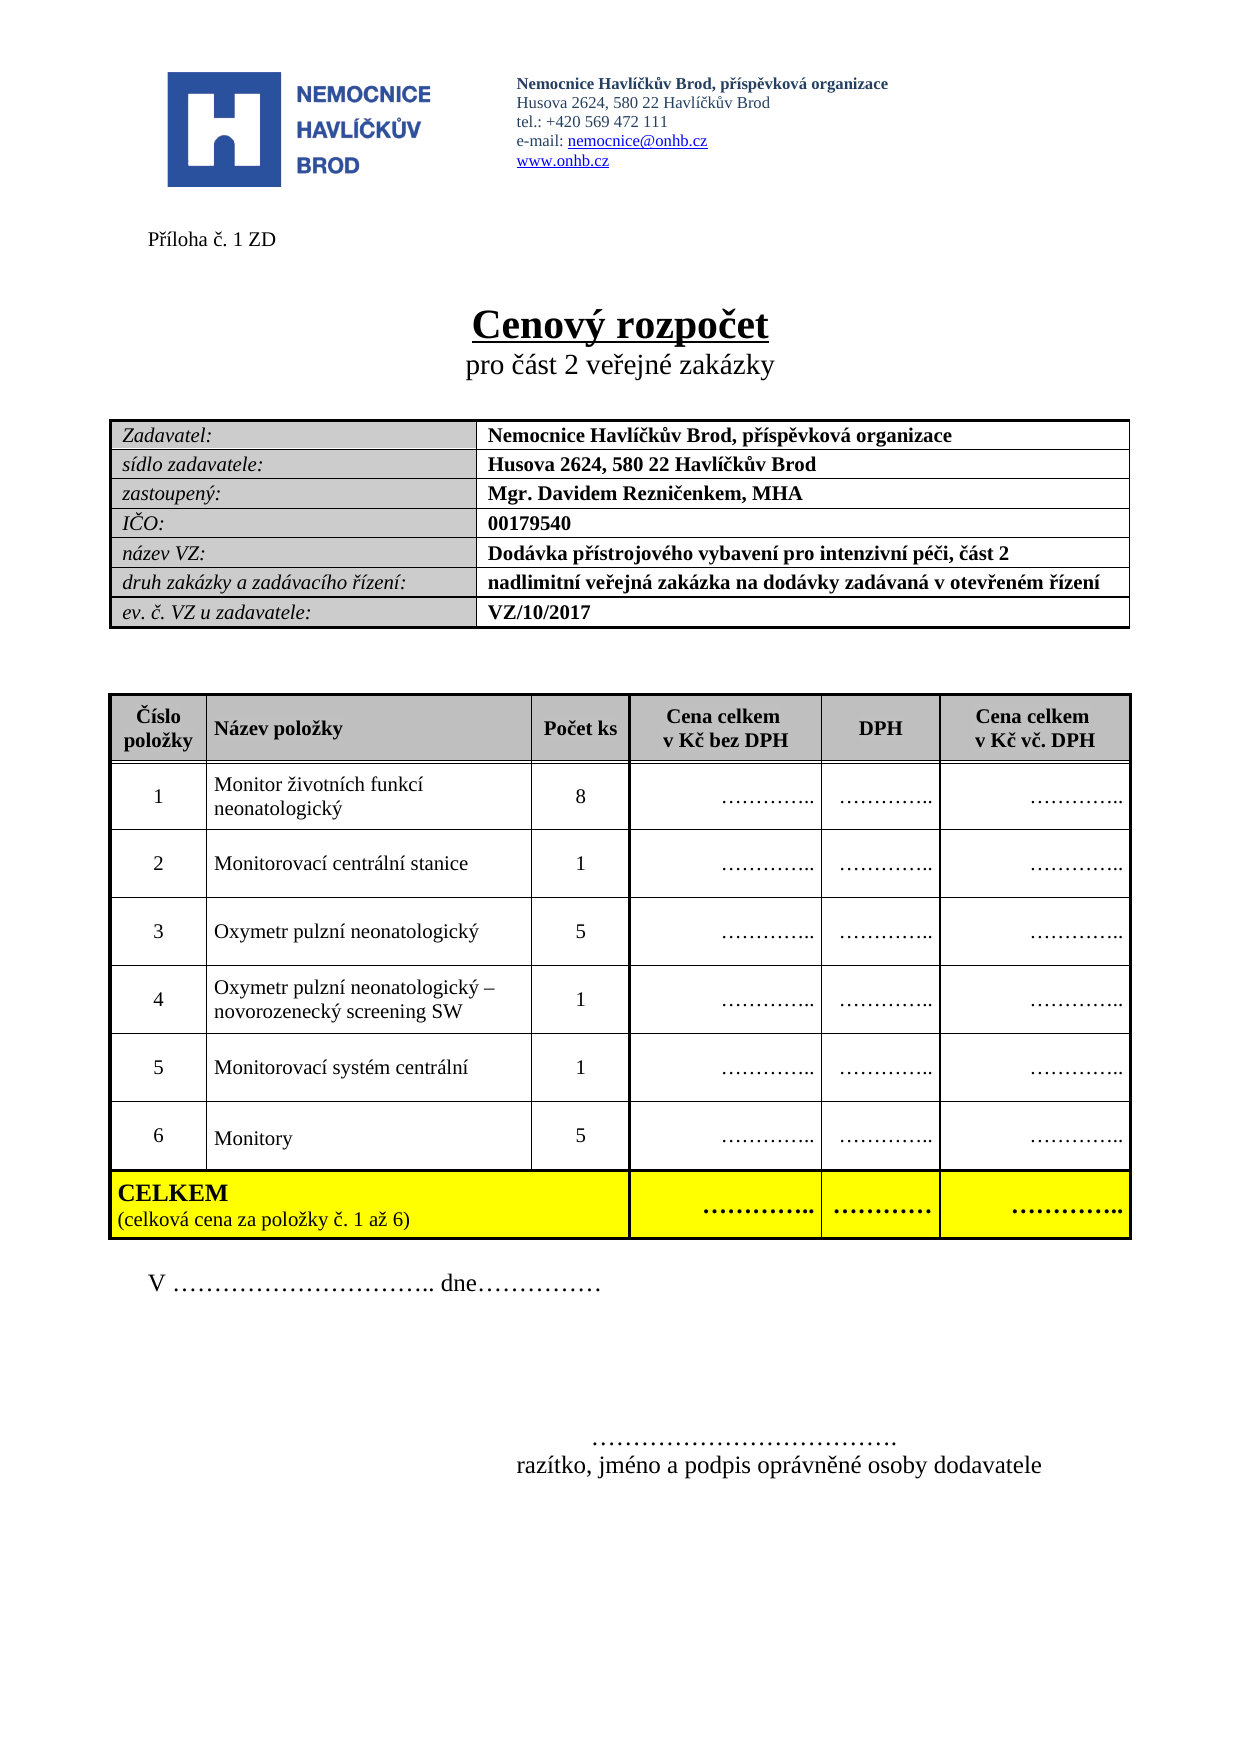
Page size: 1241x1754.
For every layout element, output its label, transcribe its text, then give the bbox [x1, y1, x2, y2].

table_cell druh zakázky a zadávacího řízení: [112, 568, 476, 596]
table_cell Monitorovací systém centrální [207, 1034, 531, 1101]
table_cell Husova 2624, 580 22 Havlíčkův Brod [477, 450, 1129, 478]
table_header Počet ks [532, 696, 628, 760]
table_cell Mgr. Davidem Rezničenkem, MHA [477, 479, 1129, 508]
table_cell 2 [112, 830, 206, 896]
table_cell Oxymetr pulzní neonatologický [207, 898, 531, 964]
table_cell Dodávka přístrojového vybavení pro intenzivní péči, část 2 [477, 538, 1129, 567]
table_cell název VZ: [112, 538, 476, 567]
table_cell 1 [532, 830, 628, 896]
table_cell VZ/10/2017 [477, 598, 1129, 626]
table_cell Monitory [207, 1102, 531, 1168]
table_cell ………….. [941, 1034, 1129, 1101]
table_cell Oxymetr pulzní neonatologický – novorozenecký screening SW [207, 966, 531, 1032]
table_cell Monitor životních funkcí neonatologický [207, 764, 531, 828]
table_cell ………….. [822, 966, 939, 1032]
table_cell ………… [822, 1172, 939, 1237]
table_header Zadavatel: [112, 422, 476, 448]
table_cell 1 [112, 764, 206, 828]
table_header Název položky [207, 696, 531, 760]
table_cell Monitorovací centrální stanice [207, 830, 531, 896]
table_cell ev. č. VZ u zadavatele: [112, 598, 476, 626]
table_cell 5 [532, 1102, 628, 1168]
table_cell ………….. [941, 966, 1129, 1032]
table_cell 5 [532, 898, 628, 964]
picture [167, 72, 431, 187]
table_cell ………….. [631, 1172, 821, 1237]
table_cell IČO: [112, 509, 476, 537]
table_cell ………….. [941, 830, 1129, 896]
table_cell ………….. [822, 1102, 939, 1168]
table_cell ………….. [631, 830, 821, 896]
text razítko, jméno a podpis oprávněné osoby dodavatele [516, 1451, 1093, 1479]
table_cell ………….. [941, 898, 1129, 964]
table_cell 8 [532, 764, 628, 828]
table_cell 3 [112, 898, 206, 964]
table_cell 00179540 [477, 509, 1129, 537]
table_header Číslo položky [112, 696, 206, 760]
table_cell ………….. [631, 898, 821, 964]
table_cell 4 [112, 966, 206, 1032]
table_header DPH [822, 696, 939, 760]
table_cell ………….. [941, 1172, 1129, 1237]
table_cell CELKEM (celková cena za položky č. 1 až 6) [112, 1172, 628, 1237]
table_header Cena celkem v Kč vč. DPH [941, 696, 1129, 760]
table_cell ………….. [631, 966, 821, 1032]
table_header Nemocnice Havlíčkův Brod, příspěvková organizace [477, 422, 1129, 448]
table_cell ………….. [631, 1102, 821, 1168]
table_cell ………….. [822, 830, 939, 896]
table_cell 5 [112, 1034, 206, 1101]
table_cell sídlo zadavatele: [112, 450, 476, 478]
table_cell 6 [112, 1102, 206, 1168]
text ………………………………. [591, 1422, 1093, 1451]
table_cell ………….. [822, 764, 939, 828]
table_cell nadlimitní veřejná zakázka na dodávky zadávaná v otevřeném řízení [477, 568, 1129, 596]
text V ………………………….. dne…………… [148, 1268, 1093, 1297]
table_cell ………….. [631, 1034, 821, 1101]
table_cell 1 [532, 966, 628, 1032]
table_cell ………….. [631, 764, 821, 828]
subtitle pro část 2 veřejné zakázky [148, 347, 1093, 381]
table_cell 1 [532, 1034, 628, 1101]
table_cell ………….. [941, 764, 1129, 828]
table_cell ………….. [941, 1102, 1129, 1168]
table_cell zastoupený: [112, 479, 476, 508]
table_cell ………….. [822, 898, 939, 964]
subtitle Cenový rozpočet [148, 299, 1093, 347]
subtitle Příloha č. 1 ZD [148, 227, 1093, 251]
table_header Cena celkem v Kč bez DPH [631, 696, 821, 760]
table_cell ………….. [822, 1034, 939, 1101]
